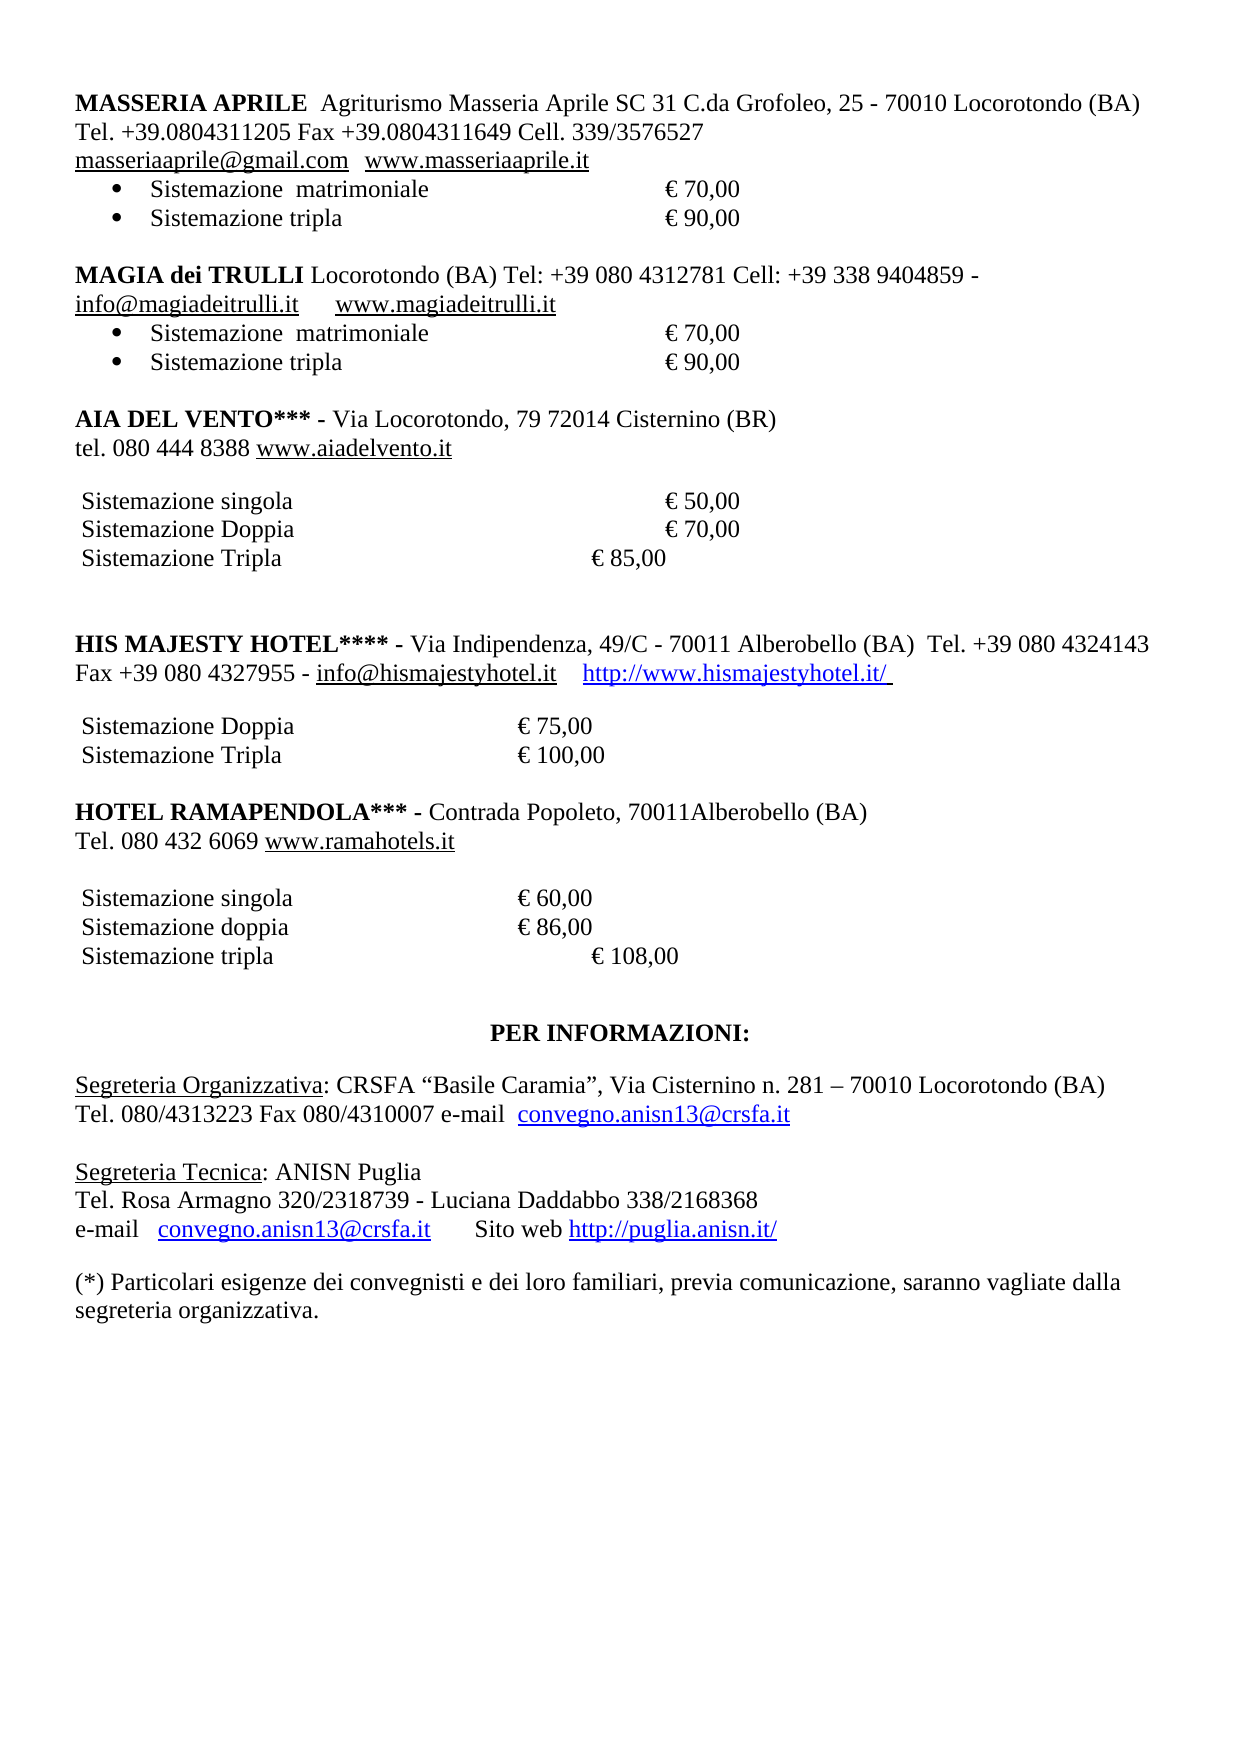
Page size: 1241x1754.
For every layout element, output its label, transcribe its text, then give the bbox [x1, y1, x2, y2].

text Segreteria Tecnica: ANISN Puglia [75, 1157, 1165, 1186]
text Segreteria Organizzativa: CRSFA “Basile Caramia”, Via Cisternino n. 281 – 70010 Locorotondo (BA) [75, 1071, 1165, 1099]
text ⁭ Sistemazione doppia € 86,00 [75, 912, 1165, 941]
text ⁭ Sistemazione Doppia € 70,00 [75, 514, 1165, 543]
text ⁭ Sistemazione singola € 50,00 [75, 486, 1165, 514]
text ⁭ Sistemazione singola € 60,00 [75, 883, 1165, 912]
text tel. 080 444 8388 www.aiadelvento.it [75, 433, 1165, 462]
text Tel. 080/4313223 Fax 080/4310007 e-mail convegno.anisn13@crsfa.it [75, 1099, 1165, 1128]
text e-mail convegno.anisn13@crsfa.it Sito web http://puglia.anisn.it/ [75, 1214, 1165, 1243]
text ⁭ Sistemazione tripla € 108,00 [75, 941, 1165, 970]
text AIA DEL VENTO*** - Via Locorotondo, 79 72014 Cisternino (BR) [75, 404, 1165, 433]
list Sistemazione tripla € 90,00 [112, 203, 1165, 232]
text Tel. Rosa Armagno 320/2318739 - Luciana Daddabbo 338/2168368 [75, 1186, 1165, 1214]
text MASSERIA APRILE Agriturismo Masseria Aprile SC .da Grofoleo, 25 - 70010 Locorotondo (BA) Tel. +39.0804311205 Fax +39.0804311649 Cell. 339/3576527 masseriaaprile@gmail.com www.masseriaaprile.it [75, 88, 1165, 174]
text ⁭ Sistemazione Tripla € 100,00 [75, 740, 1165, 768]
text HIS MAJESTY HOTEL**** - Via Indipendenza, 49/C - 70011 Alberobello (BA) Tel. +39 080 4324143 Fax +39 080 4327955 - info@hismajestyhotel.it http://www.hismajestyhotel.it/ [75, 629, 1165, 687]
list Sistemazione matrimoniale € 70,00 [112, 174, 1165, 203]
text ⁭ Sistemazione Tripla € 85,00 [75, 543, 1165, 572]
list Sistemazione matrimoniale € 70,00 [112, 318, 1165, 347]
text MAGIA dei TRULLI Locorotondo (BA) Tel: +39 080 4312781 Cell: +39 338 9404859 - info@magiadeitrulli.it www.magiadeitrulli.it [75, 260, 1165, 318]
list Sistemazione tripla € 90,00 [112, 347, 1165, 375]
text ⁭ Sistemazione Doppia € 75,00 [75, 711, 1165, 740]
text HOTEL RAMAPENDOLA*** - Contrada Popoleto, 70011Alberobello (BA) [75, 797, 1165, 826]
text (*) Particolari esigenze dei convegnisti e dei loro familiari, previa comunicazione, saranno vagliate dalla segreteria organizzativa. [75, 1267, 1165, 1324]
text PER INFORMAZIONI: [75, 1018, 1165, 1071]
text Tel. 080 432 6069 www.ramahotels.it [75, 826, 1165, 855]
